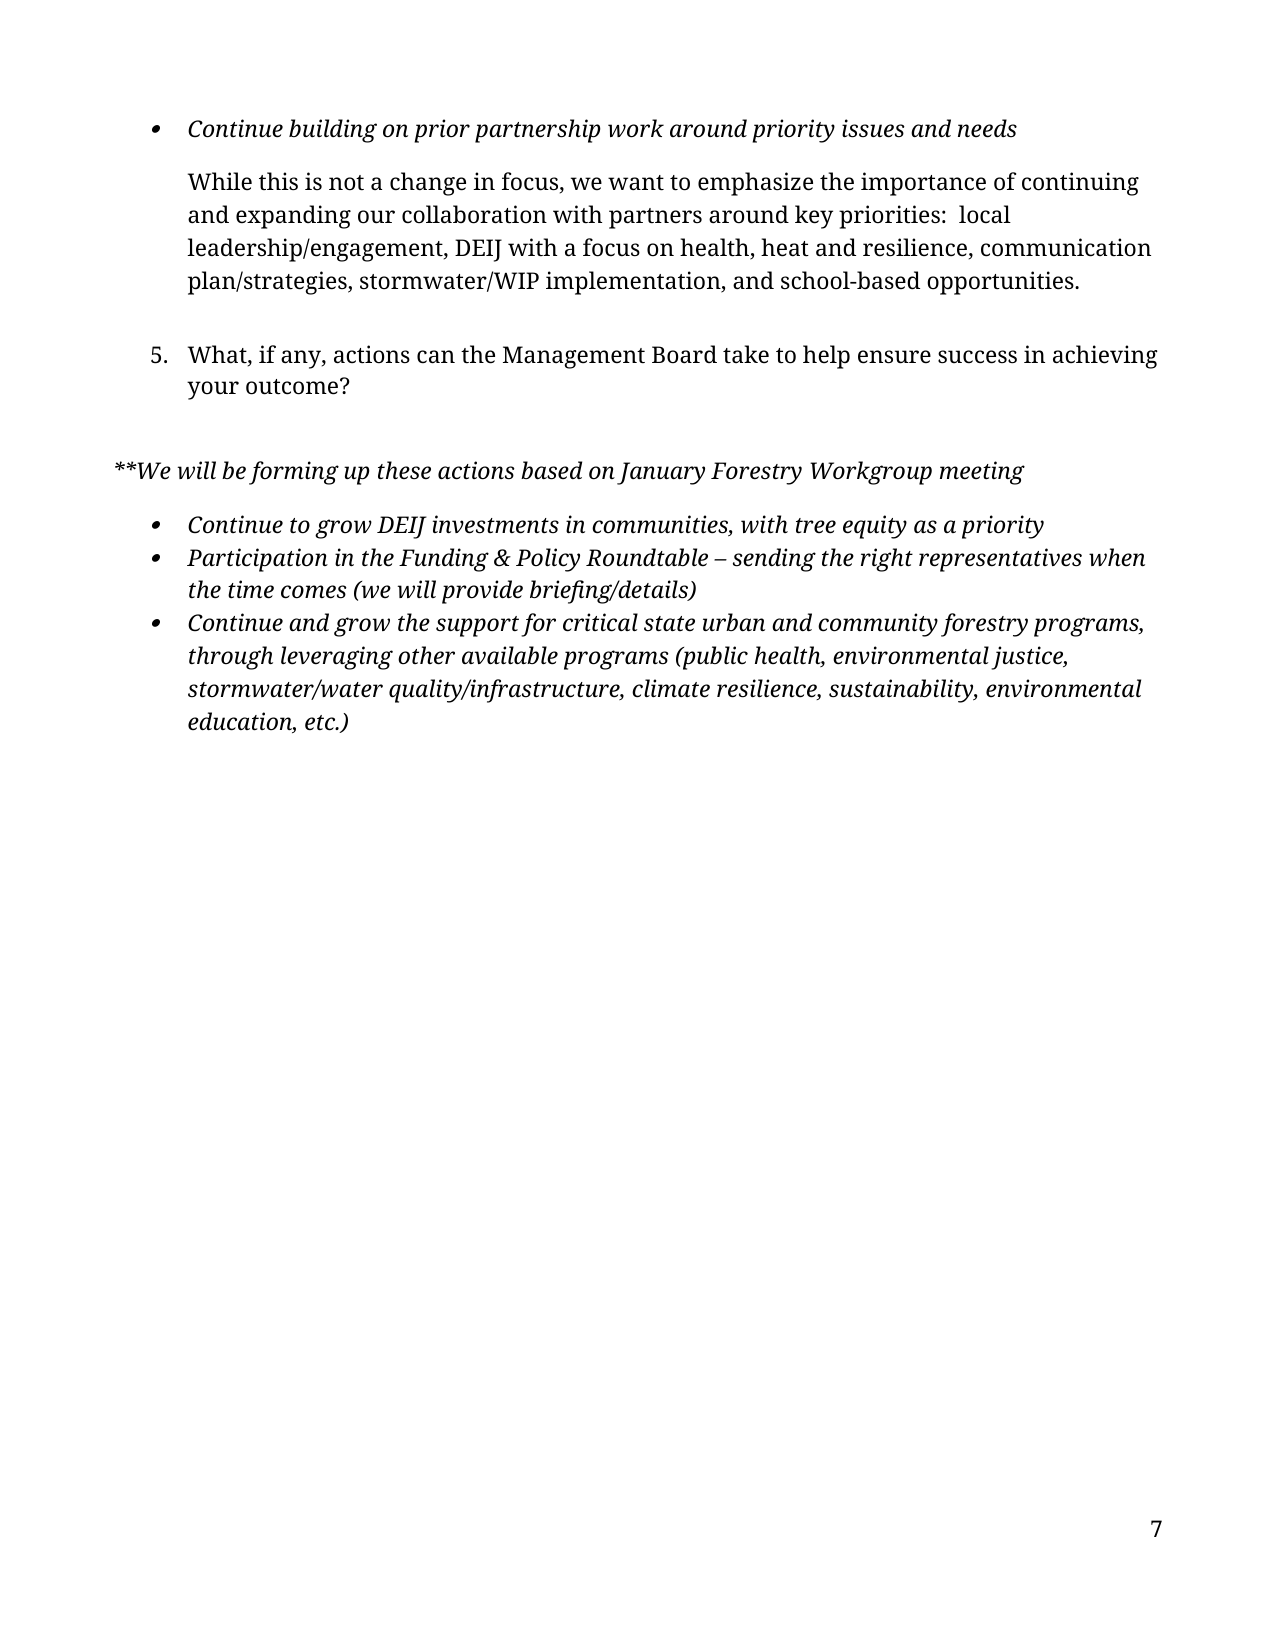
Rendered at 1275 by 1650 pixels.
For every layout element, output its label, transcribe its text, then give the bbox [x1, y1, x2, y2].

text **We will be forming up these actions based on January Forestry Workgroup meeting [112, 455, 1162, 486]
list Participation in the Funding & Policy Roundtable – sending the right representatives when the time comes (we will provide briefing/details) [150, 542, 1162, 606]
subtitle What, if any, actions can the Management Board take to help ensure success in achieving your outcome? [150, 339, 1162, 402]
list Continue to grow DEIJ investments in communities, with tree equity as a priority [150, 509, 1162, 540]
list Continue building on prior partnership work around priority issues and needs [150, 112, 1162, 144]
list Continue and grow the support for critical state urban and community forestry programs, through leveraging other available programs (public health, environmental justice, stormwater/water quality/infrastructure, climate resilience, sustainability, environmental education, etc.) [150, 607, 1162, 737]
text While this is not a change in focus, we want to emphasize the importance of continuing and expanding our collaboration with partners around key priorities: local leadership/engagement, DEIJ with a focus on health, heat and resilience, communication plan/strategies, stormwater/WIP implementation, and school-based opportunities. [187, 166, 1162, 296]
